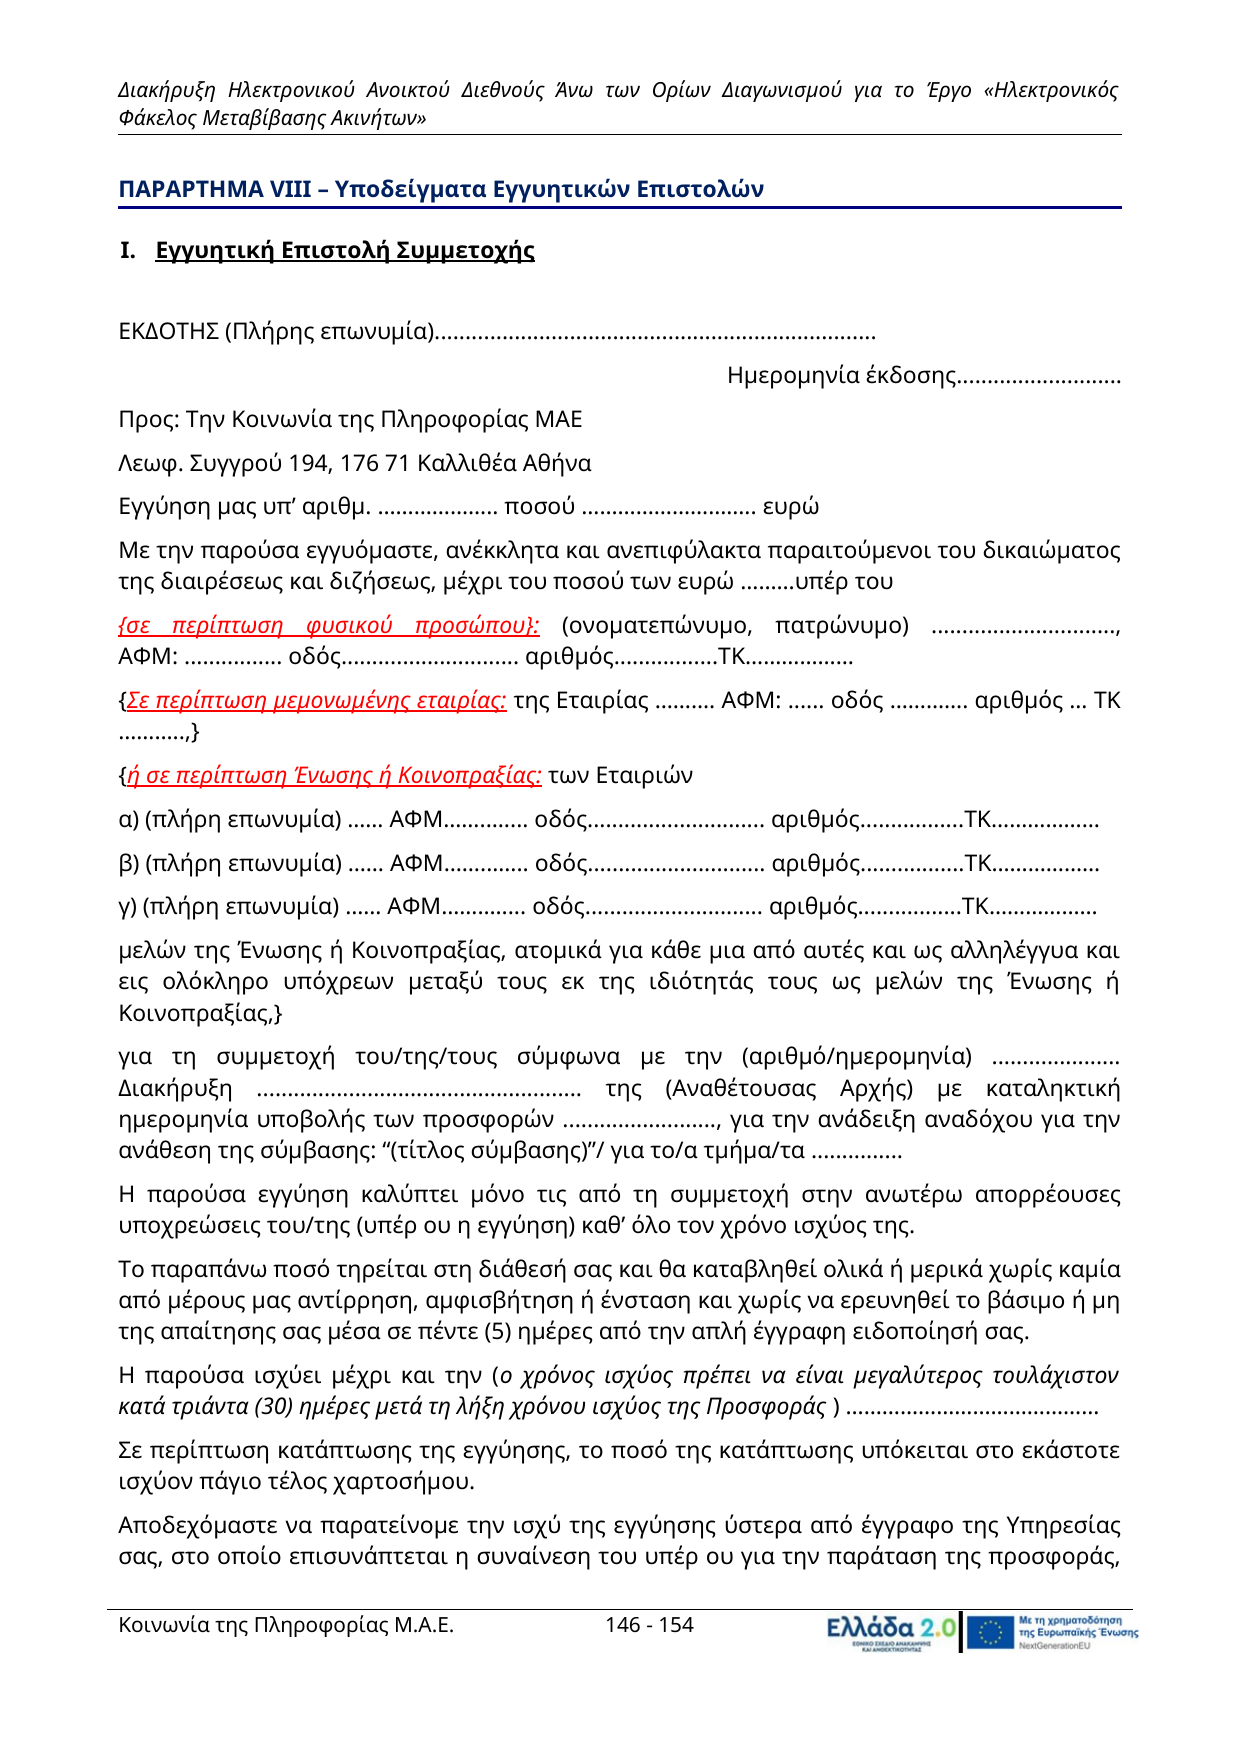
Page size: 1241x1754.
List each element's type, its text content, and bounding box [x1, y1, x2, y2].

text {Σε περίπτωση μεμονωμένης εταιρίας: της Εταιρίας ………. ΑΦΜ: ...... οδός …………. αριθμός … ΤΚ ………..,} [118, 684, 1122, 746]
subtitle Εγγυητική Επιστολή Συμμετοχής [136, 234, 1122, 265]
text β) (πλήρη επωνυμία) …… ΑΦΜ…….….... οδός............................. αριθμός.................ΤΚ……………… [118, 846, 1122, 878]
text Με την παρούσα εγγυόμαστε, ανέκκλητα και ανεπιφύλακτα παραιτούμενοι του δικαιώματος της διαιρέσεως και διζήσεως, μέχρι του ποσού των ευρώ ………υπέρ του [118, 534, 1122, 596]
text Ημερομηνία έκδοσης........................... [118, 359, 1122, 390]
text Η παρούσα ισχύει μέχρι και την (ο χρόνος ισχύος πρέπει να είναι μεγαλύτερος τουλάχιστον κατά τριάντα (30) ημέρες μετά τη λήξη χρόνου ισχύος της Προσφοράς ) …………………………………… [118, 1359, 1122, 1421]
text Προς: Την Κοινωνία της Πληροφορίας ΜΑΕ [118, 403, 1122, 434]
text Η παρούσα εγγύηση καλύπτει μόνο τις από τη συμμετοχή στην ανωτέρω απορρέουσες υποχρεώσεις του/της (υπέρ ου η εγγύηση) καθ’ όλο τον χρόνο ισχύος της. [118, 1178, 1122, 1240]
picture [826, 1611, 1143, 1653]
text ΕΚΔΟΤΗΣ (Πλήρης επωνυμία)........................................................................ [118, 315, 1122, 346]
text γ) (πλήρη επωνυμία) …… ΑΦΜ…….….... οδός............................. αριθμός.................ΤΚ……………… [118, 890, 1122, 921]
text Εγγύηση μας υπ’ αριθμ. ……………….. ποσού ………………….……. ευρώ [118, 490, 1122, 521]
text {ή σε περίπτωση Ένωσης ή Κοινοπραξίας: των Εταιριών [118, 759, 1122, 790]
text α) (πλήρη επωνυμία) …… ΑΦΜ…….….... οδός............................. αριθμός.................ΤΚ……………… [118, 803, 1122, 834]
text Σε περίπτωση κατάπτωσης της εγγύησης, το ποσό της κατάπτωσης υπόκειται στο εκάστοτε ισχύον πάγιο τέλος χαρτοσήμου. [118, 1434, 1122, 1496]
text Λεωφ. Συγγρού 194, 176 71 Καλλιθέα Αθήνα [118, 446, 1122, 478]
text μελών της Ένωσης ή Κοινοπραξίας, ατομικά για κάθε μια από αυτές και ως αλληλέγγυα και εις ολόκληρο υπόχρεων μεταξύ τους εκ της ιδιότητάς τους ως μελών της Ένωσης ή Κοινοπραξίας,} [118, 934, 1122, 1028]
text για τη συμμετοχή του/της/τους σύμφωνα με την (αριθμό/ημερομηνία) ..................... Διακήρυξη ..................................................... της (Αναθέτουσας Αρχής) με καταληκτική ημερομηνία υποβολής των προσφορών ........................., για την ανάδειξη αναδόχου για την ανάθεση της σύμβασης: “(τίτλος σύμβασης)”/ για το/α τμήμα/τα ............... [118, 1040, 1122, 1165]
text {σε περίπτωση φυσικού προσώπου}: (ονοματεπώνυμο, πατρώνυμο) .............................., ΑΦΜ: ................ οδός............................. αριθμός.................ΤΚ……………… [118, 609, 1122, 671]
subtitle ΠΑΡΑΡΤΗΜΑ VIII – Υποδείγματα Εγγυητικών Επιστολών [118, 172, 1122, 206]
text Το παραπάνω ποσό τηρείται στη διάθεσή σας και θα καταβληθεί ολικά ή μερικά χωρίς καμία από μέρους μας αντίρρηση, αμφισβήτηση ή ένσταση και χωρίς να ερευνηθεί το βάσιμο ή μη της απαίτησης σας μέσα σε πέντε (5) ημέρες από την απλή έγγραφη ειδοποίησή σας. [118, 1253, 1122, 1346]
